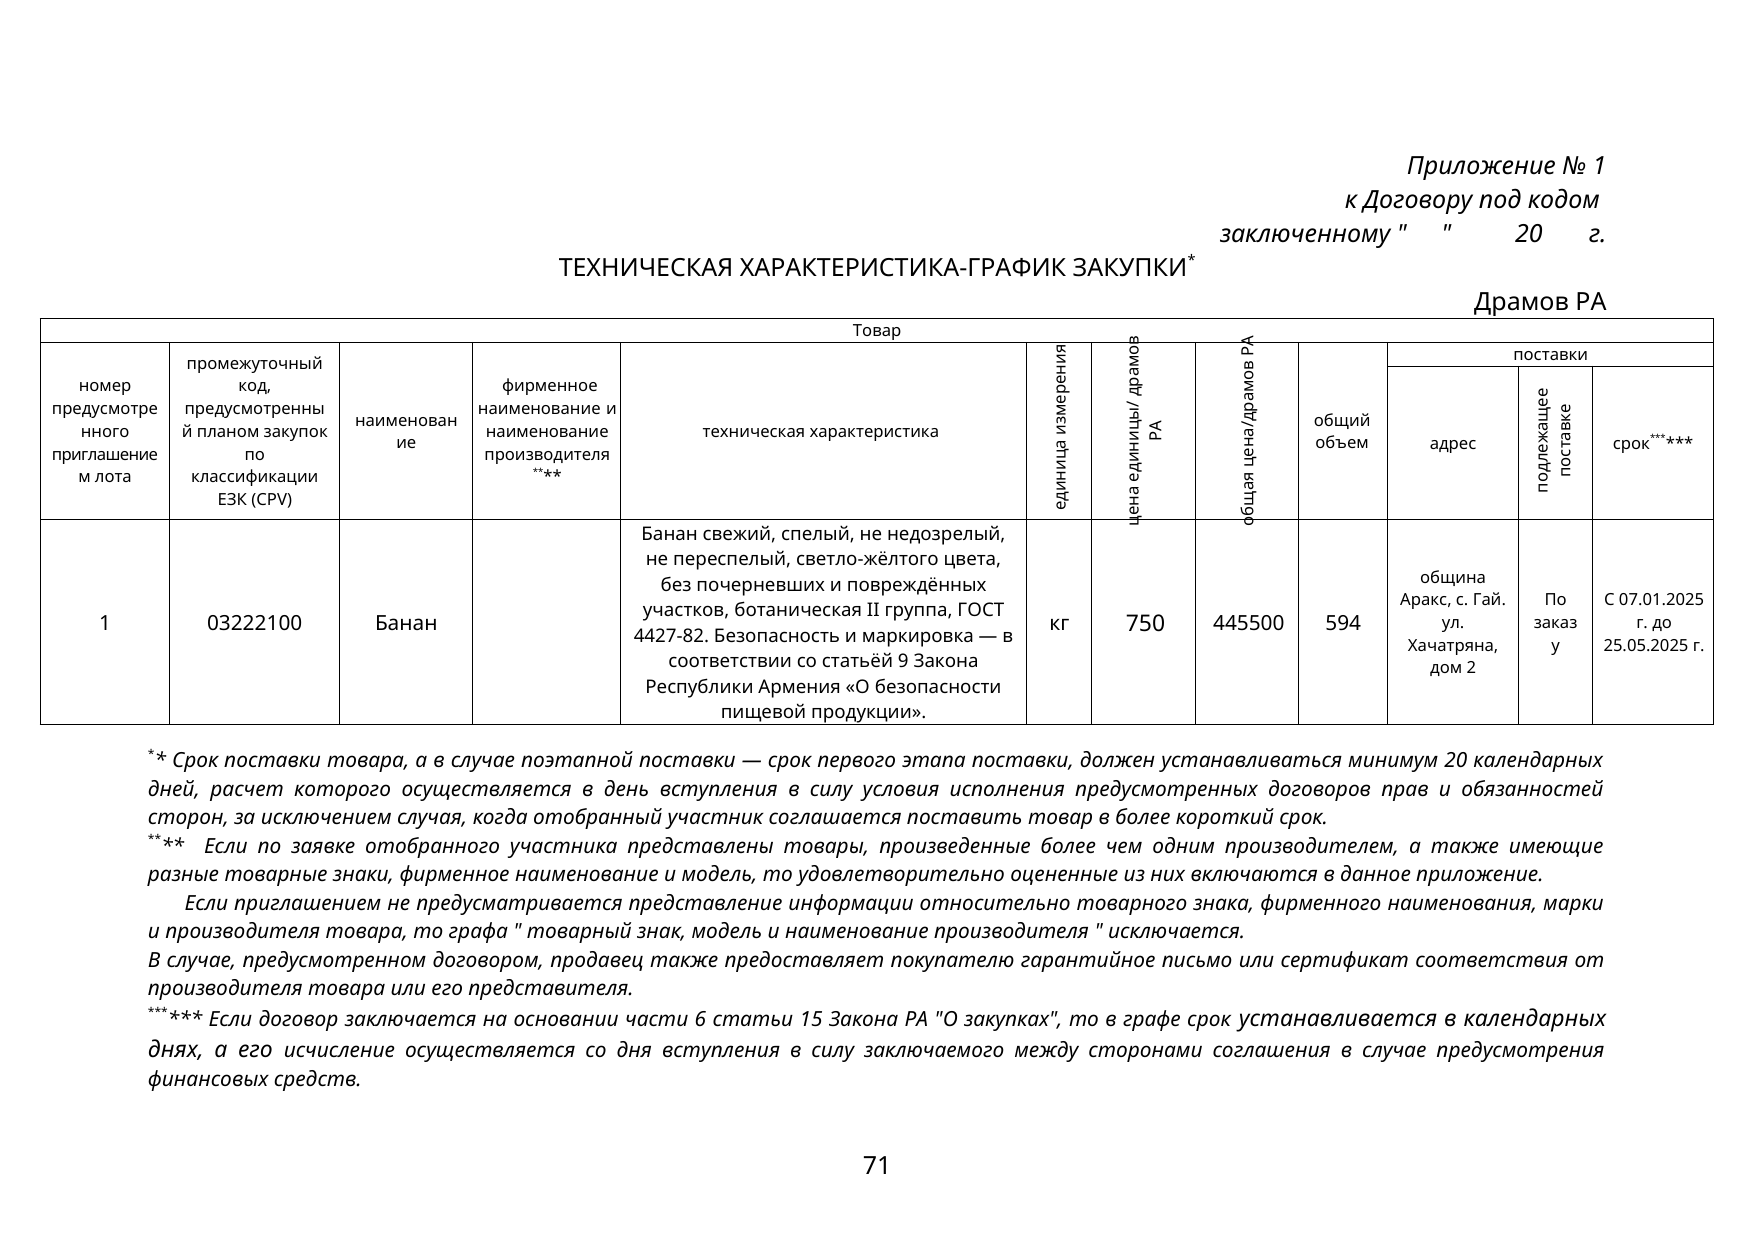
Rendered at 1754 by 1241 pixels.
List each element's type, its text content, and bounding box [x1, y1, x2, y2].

table_cell цена единицы/ драмов РА [1092, 343, 1195, 519]
table_cell единица измерения [1027, 343, 1091, 519]
table_cell номер предусмотренного приглашением лота [41, 343, 169, 519]
table_cell 750 [1092, 520, 1195, 724]
table_cell срок*** [1593, 367, 1713, 519]
table_cell 594 [1299, 520, 1387, 724]
table_cell Банан [340, 520, 472, 724]
table_cell промежуточный код, предусмотренный планом закупок по классификации ЕЗК (CPV) [170, 343, 339, 519]
text Приложение № 1 [148, 148, 1606, 182]
table_cell наименование [340, 343, 472, 519]
table_cell С 07.01.2025 г. до 25.05.2025 г. [1593, 520, 1713, 724]
table_cell поставки [1388, 343, 1713, 366]
table_cell общий объем [1299, 343, 1387, 519]
table_cell адрес [1388, 367, 1518, 519]
table_cell фирменное наименование и наименование производителя ** [473, 343, 620, 519]
table_header Товар [41, 319, 1713, 342]
table_cell община Аракс, с. Гай. ул. Хачатряна, дом 2 [1388, 520, 1518, 724]
table_cell [473, 520, 620, 724]
text Драмов РА [148, 284, 1606, 318]
table_cell подлежащее поставке количество товара [1519, 367, 1592, 519]
table_cell 03222100 [170, 520, 339, 724]
table_cell 445500 [1196, 520, 1298, 724]
table_cell кг [1027, 520, 1091, 724]
table_cell По заказу [1519, 520, 1592, 724]
table_cell общая цена/драмов РА [1196, 343, 1298, 519]
table_cell техническая характеристика [621, 343, 1026, 519]
text к Договору под кодом заключенному " " 20 г. [148, 182, 1606, 250]
table_cell 1 [41, 520, 169, 724]
text ТЕХНИЧЕСКАЯ ХАРАКТЕРИСТИКА-ГРАФИК ЗАКУПКИ* [148, 250, 1606, 284]
table_cell Банан свежий, спелый, не недозрелый, не переспелый, светло-жёлтого цвета, без почерневших и повреждённых участков, ботаническая II группа, ГОСТ 4427-82. Безопасность и маркировка — в соответствии со статьёй 9 Закона Республики Армения «О безопасности пищевой продукции». [621, 520, 1026, 724]
